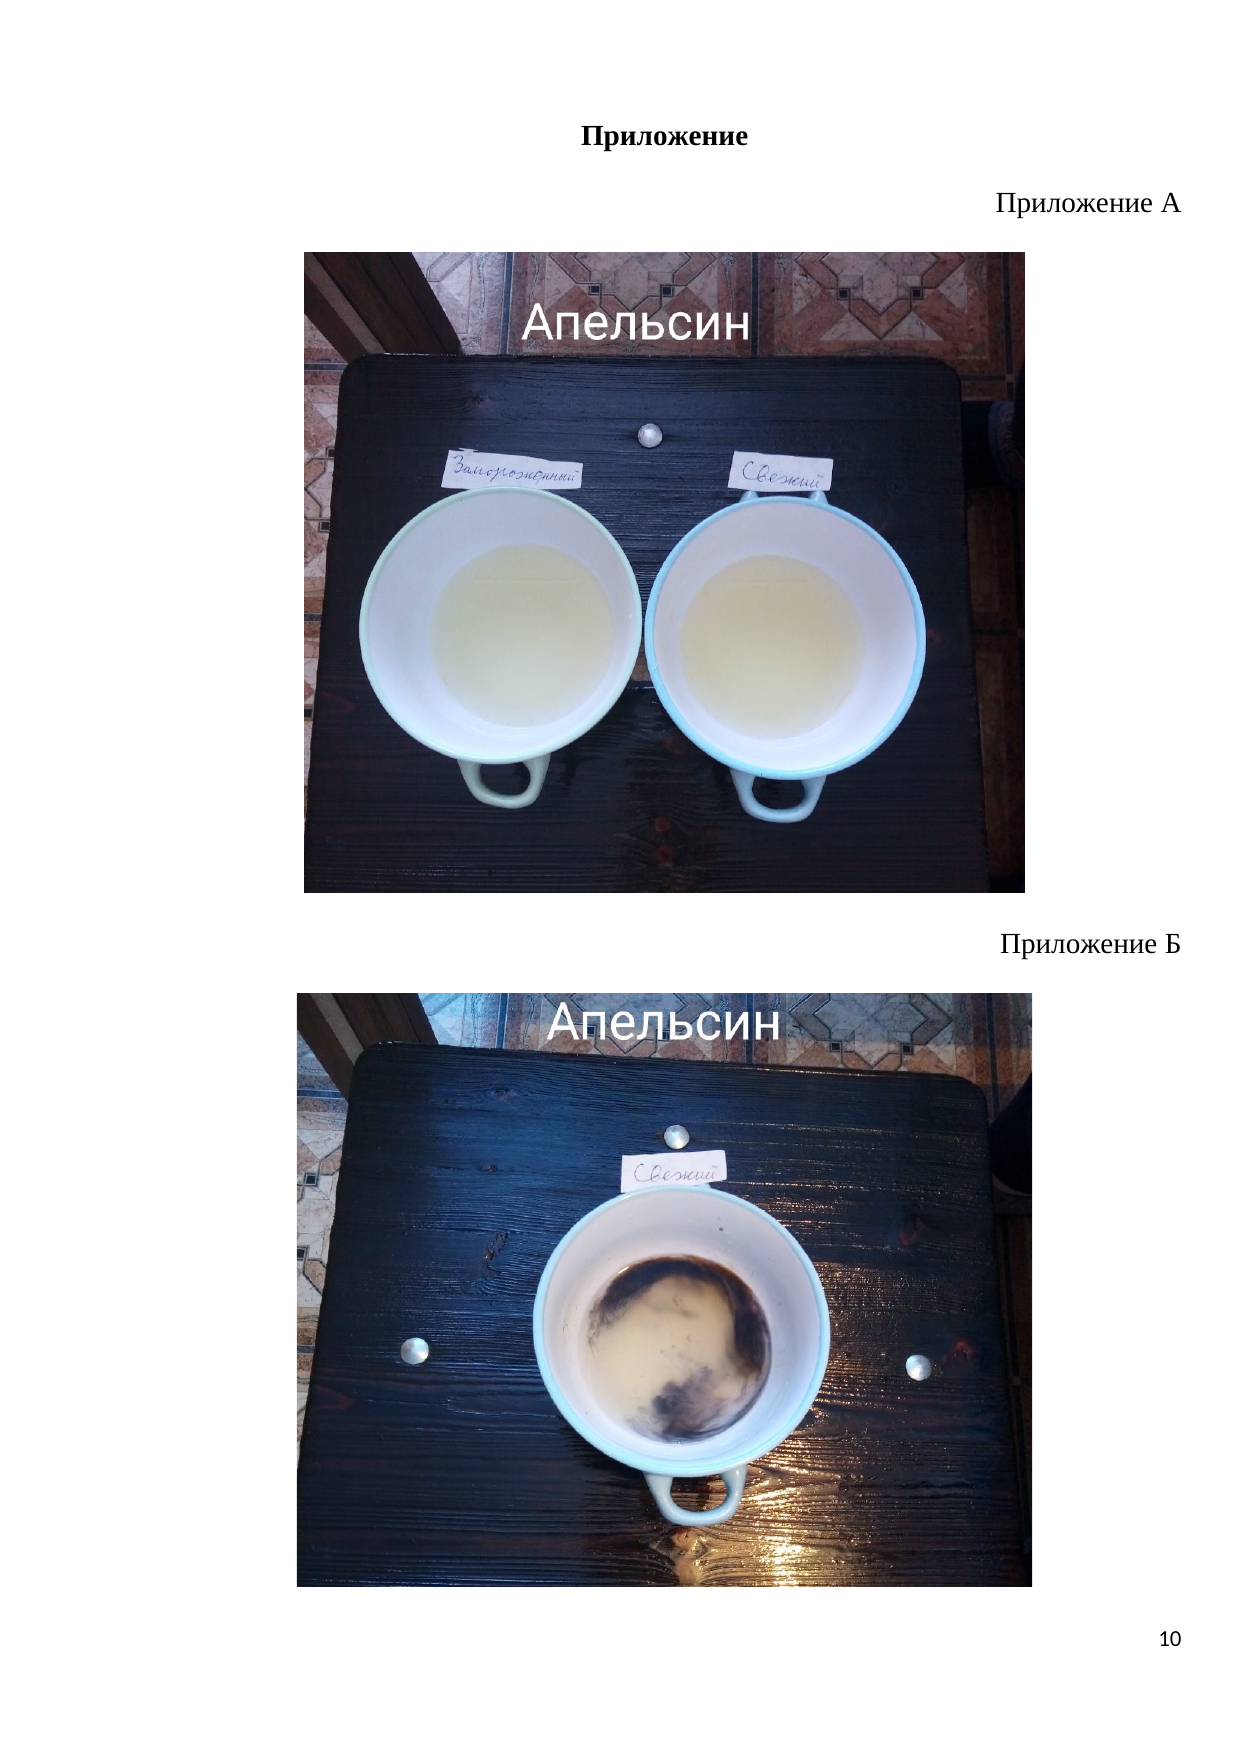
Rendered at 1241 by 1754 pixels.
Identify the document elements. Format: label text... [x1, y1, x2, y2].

picture [304, 252, 1025, 893]
text Приложение [148, 118, 1181, 152]
picture [296, 993, 1033, 1587]
text Приложение А [148, 185, 1181, 219]
text Приложение Б [148, 926, 1181, 960]
